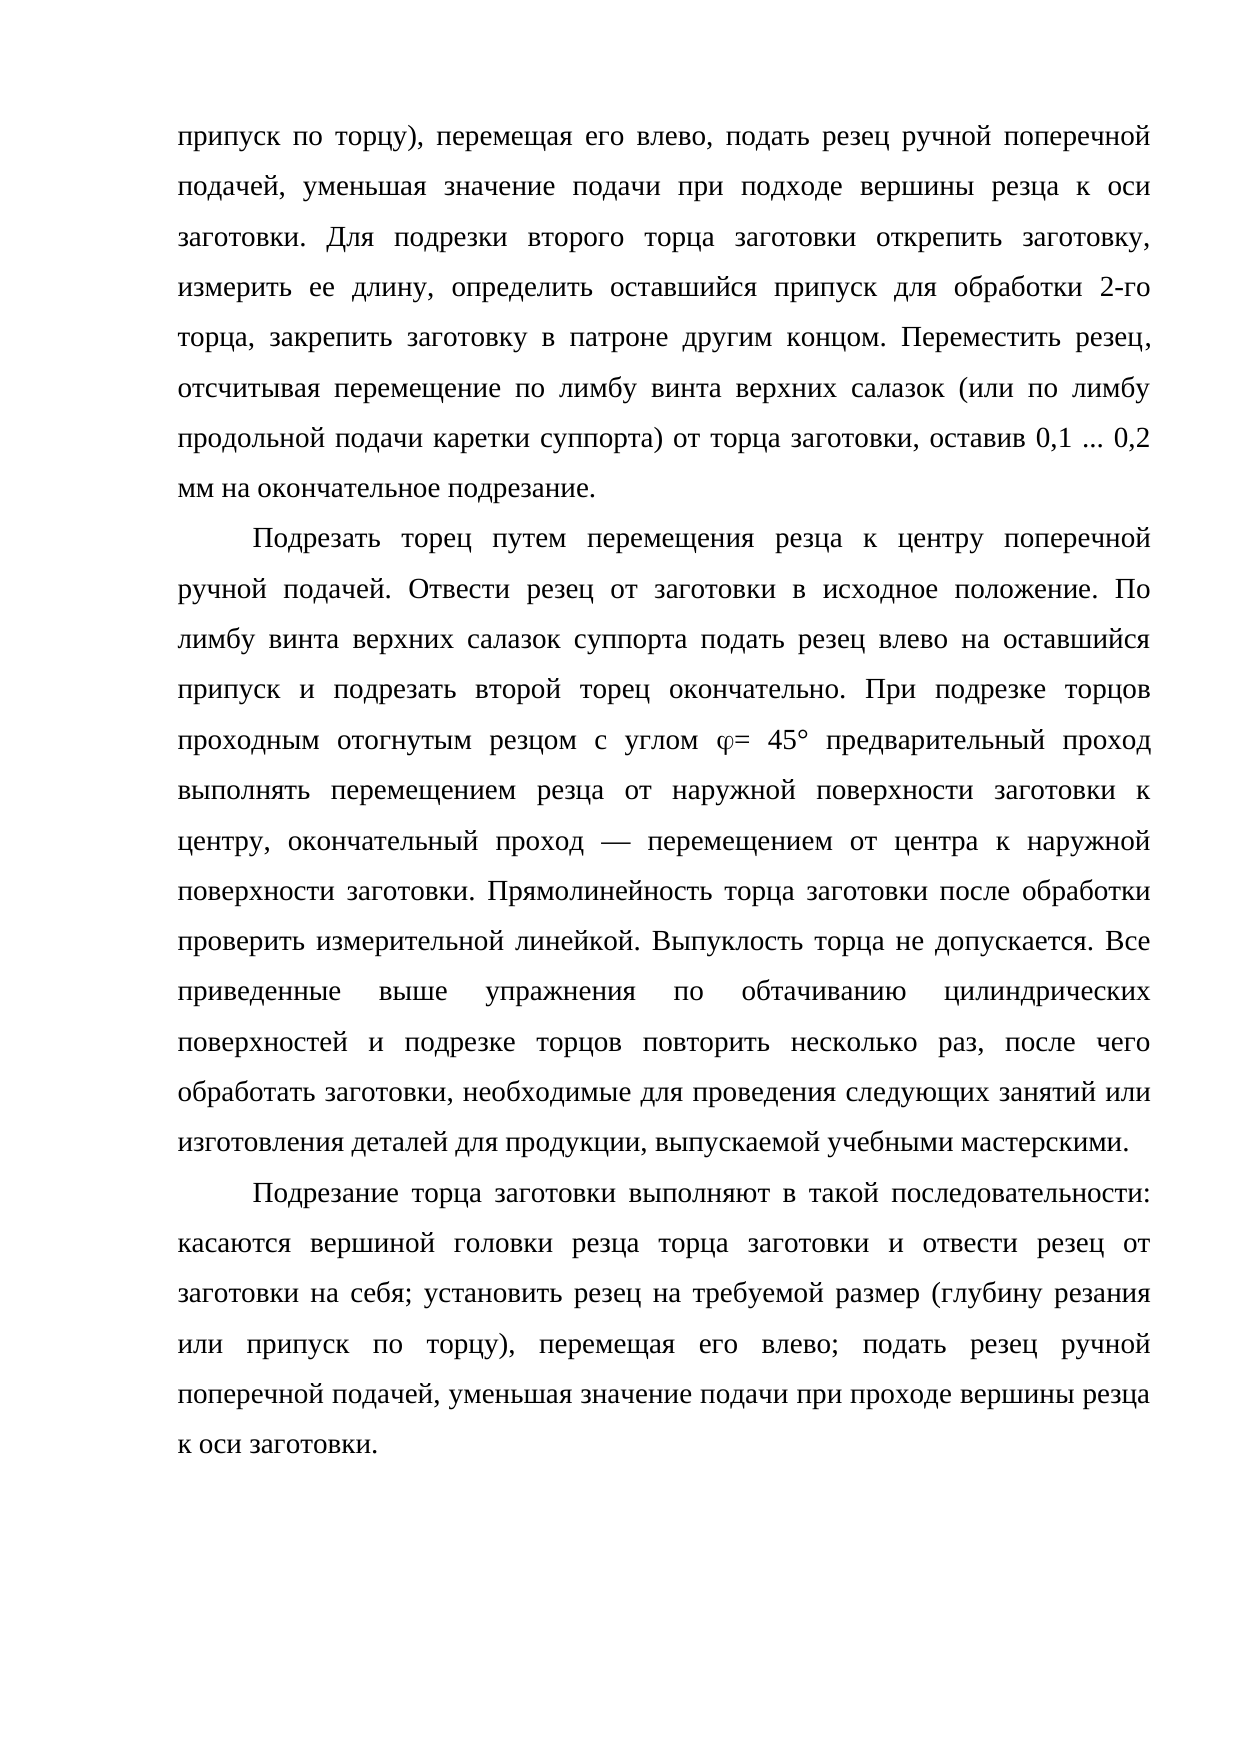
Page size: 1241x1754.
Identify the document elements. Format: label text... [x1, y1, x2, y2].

text Подрезать торец путем перемещения резца к центру поперечной ручной подачей. Отвести резец от заготовки в исходное положение. По лимбу винта верхних салазок суппорта подать резец влево на оставшийся припуск и подрезать второй торец окончательно. При подрезке торцов проходным отогнутым резцом с углом = 45° предварительный проход выполнять перемещением резца от наружной поверхности заготовки к центру, окончательный проход — перемещением от центра к наружной поверхности заготовки. Прямолинейность торца заготовки после обработки проверить измерительной линейкой. Выпуклость торца не допускается. Все приведенные выше упражнения по обтачиванию цилиндрических поверхностей и подрезке торцов повторить несколько раз, после чего обработать заготовки, необходимые для проведения следующих занятий или изготовления деталей для продукции, выпускаемой учебными мастерскими. [177, 521, 1152, 1158]
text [177, 118, 1152, 504]
text Подрезание торца заготовки выполняют в такой последовательности: касаются вершиной головки резца торца заготовки и отвести резец от заготовки на себя; установить резец на требуемой размер (глубину резания или припуск по торцу), перемещая его влево; подать резец ручной поперечной подачей, уменьшая значение подачи при проходе вершины резца к оси заготовки. [177, 1175, 1152, 1460]
